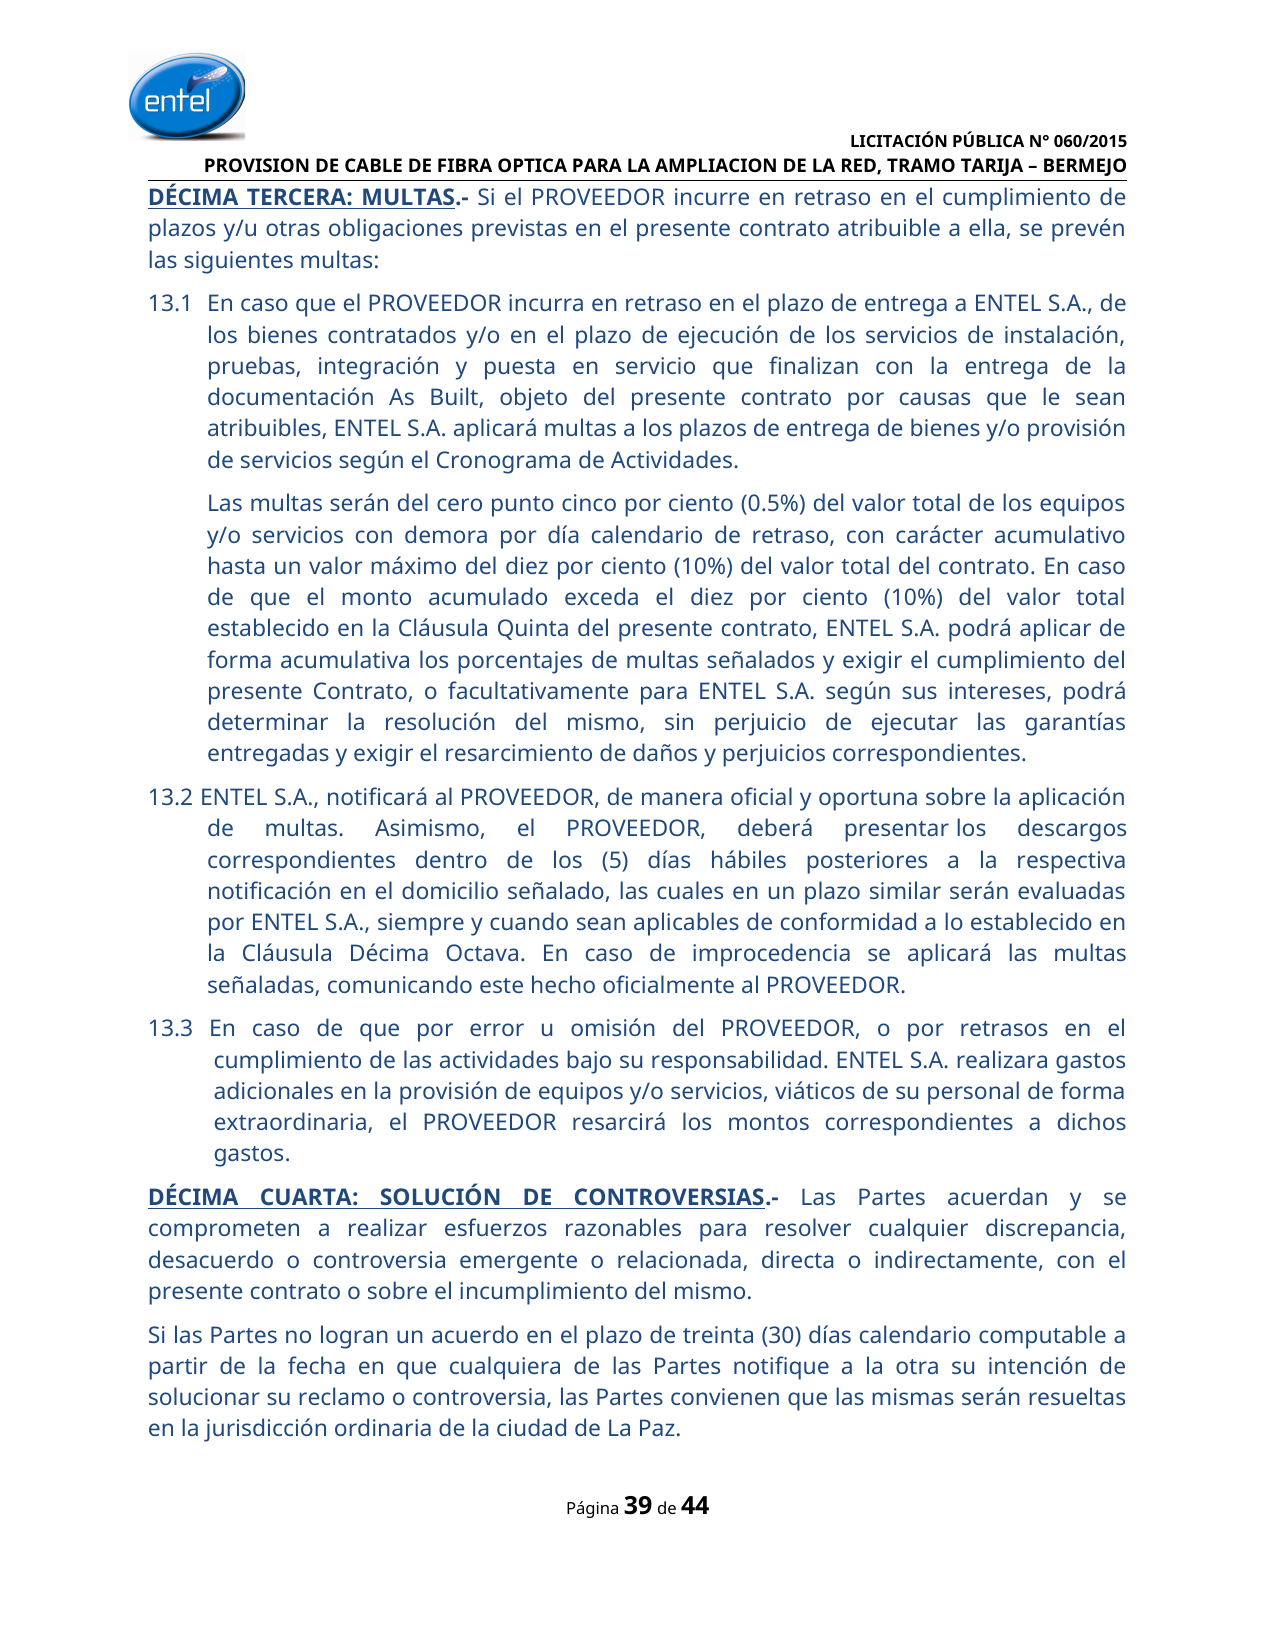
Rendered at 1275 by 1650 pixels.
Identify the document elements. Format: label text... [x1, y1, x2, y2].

text 13.3 En caso de que por error u omisión del PROVEEDOR, o por retrasos en el cumplimiento de las actividades bajo su responsabilidad. ENTEL S.A. realizara gastos adicionales en la provisión de equipos y/o servicios, viáticos de su personal de forma extraordinaria, el PROVEEDOR resarcirá los montos correspondientes a dichos gastos. [148, 1012, 1127, 1169]
text 13.2 ENTEL S.A., notificará al PROVEEDOR, de manera oficial y oportuna sobre la aplicación de multas. Asimismo, el PROVEEDOR, deberá presentar los descargos correspondientes dentro de los (5) días hábiles posteriores a la respectiva notificación en el domicilio señalado, las cuales en un plazo similar serán evaluadas por ENTEL S.A., siempre y cuando sean aplicables de conformidad a lo establecido en la Cláusula Décima Octava. En caso de improcedencia se aplicará las multas señaladas, comunicando este hecho oficialmente al PROVEEDOR. [148, 781, 1127, 1000]
text 13.1 En caso que el PROVEEDOR incurra en retraso en el plazo de entrega a ENTEL S.A., de los bienes contratados y/o en el plazo de ejecución de los servicios de instalación, pruebas, integración y puesta en servicio que finalizan con la entrega de la documentación As Built, objeto del presente contrato por causas que le sean atribuibles, ENTEL S.A. aplicará multas a los plazos de entrega de bienes y/o provisión de servicios según el Cronograma de Actividades. [148, 287, 1127, 475]
text DÉCIMA CUARTA: SOLUCIÓN DE CONTROVERSIAS.- Las Partes acuerdan y se comprometen a realizar esfuerzos razonables para resolver cualquier discrepancia, desacuerdo o controversia emergente o relacionada, directa o indirectamente, con el presente contrato o sobre el incumplimiento del mismo. [148, 1181, 1127, 1306]
text DÉCIMA TERCERA: MULTAS.- Si el PROVEEDOR incurre en retraso en el cumplimiento de plazos y/u otras obligaciones previstas en el presente contrato atribuible a ella, se prevén las siguientes multas: [148, 181, 1127, 275]
picture [128, 51, 246, 141]
text Las multas serán del cero punto cinco por ciento (0.5%) del valor total de los equipos y/o servicios con demora por día calendario de retraso, con carácter acumulativo hasta un valor máximo del diez por ciento (10%) del valor total del contrato. En caso de que el monto acumulado exceda el diez por ciento (10%) del valor total establecido en la Cláusula Quinta del presente contrato, ENTEL S.A. podrá aplicar de forma acumulativa los porcentajes de multas señalados y exigir el cumplimiento del presente Contrato, o facultativamente para ENTEL S.A. según sus intereses, podrá determinar la resolución del mismo, sin perjuicio de ejecutar las garantías entregadas y exigir el resarcimiento de daños y perjuicios correspondientes. [207, 487, 1127, 769]
text Si las Partes no logran un acuerdo en el plazo de treinta (30) días calendario computable a partir de la fecha en que cualquiera de las Partes notifique a la otra su intención de solucionar su reclamo o controversia, las Partes convienen que las mismas serán resueltas en la jurisdicción ordinaria de la ciudad de La Paz. [148, 1319, 1127, 1444]
